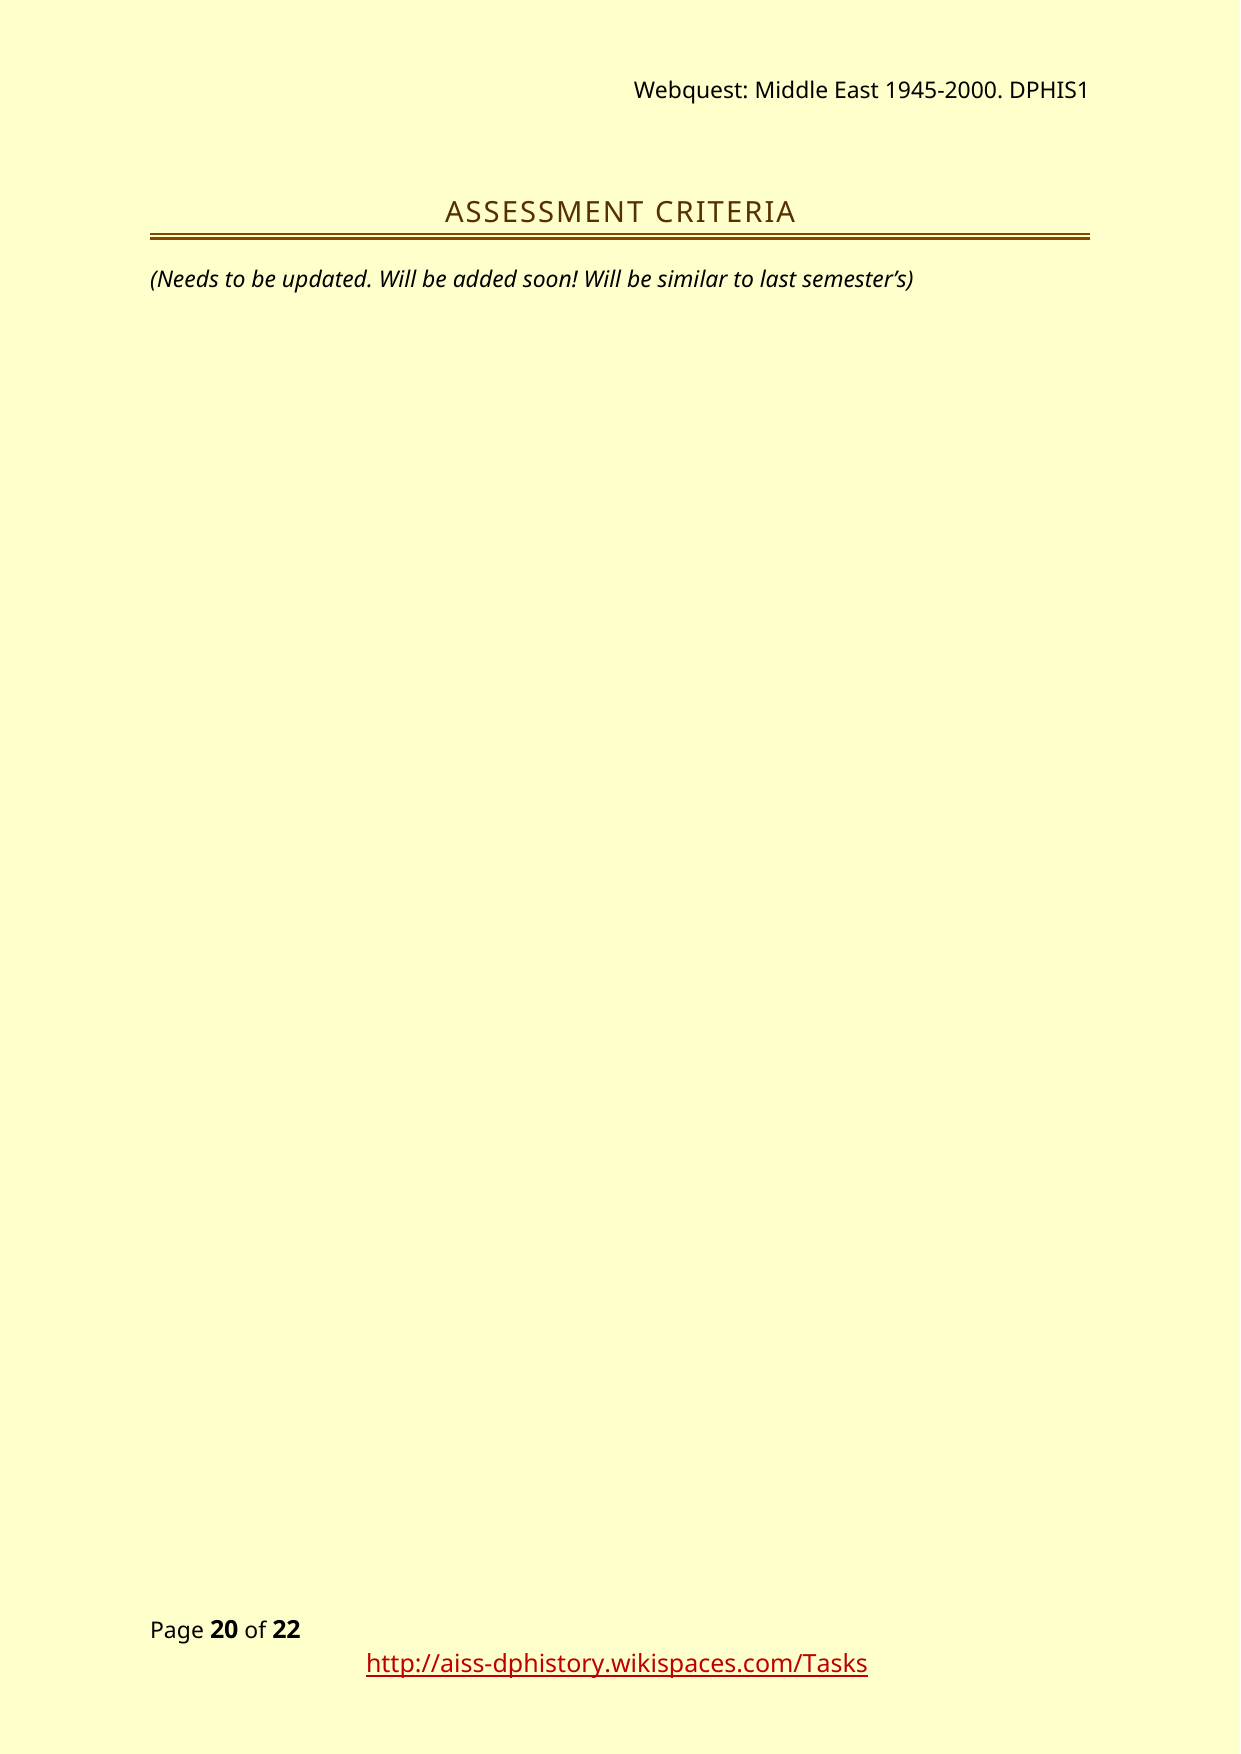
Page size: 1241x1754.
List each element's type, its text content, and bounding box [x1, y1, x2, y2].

subtitle Assessment Criteria [150, 192, 1090, 233]
text (Needs to be updated. Will be added soon! Will be similar to last semester’s) [150, 262, 1090, 294]
